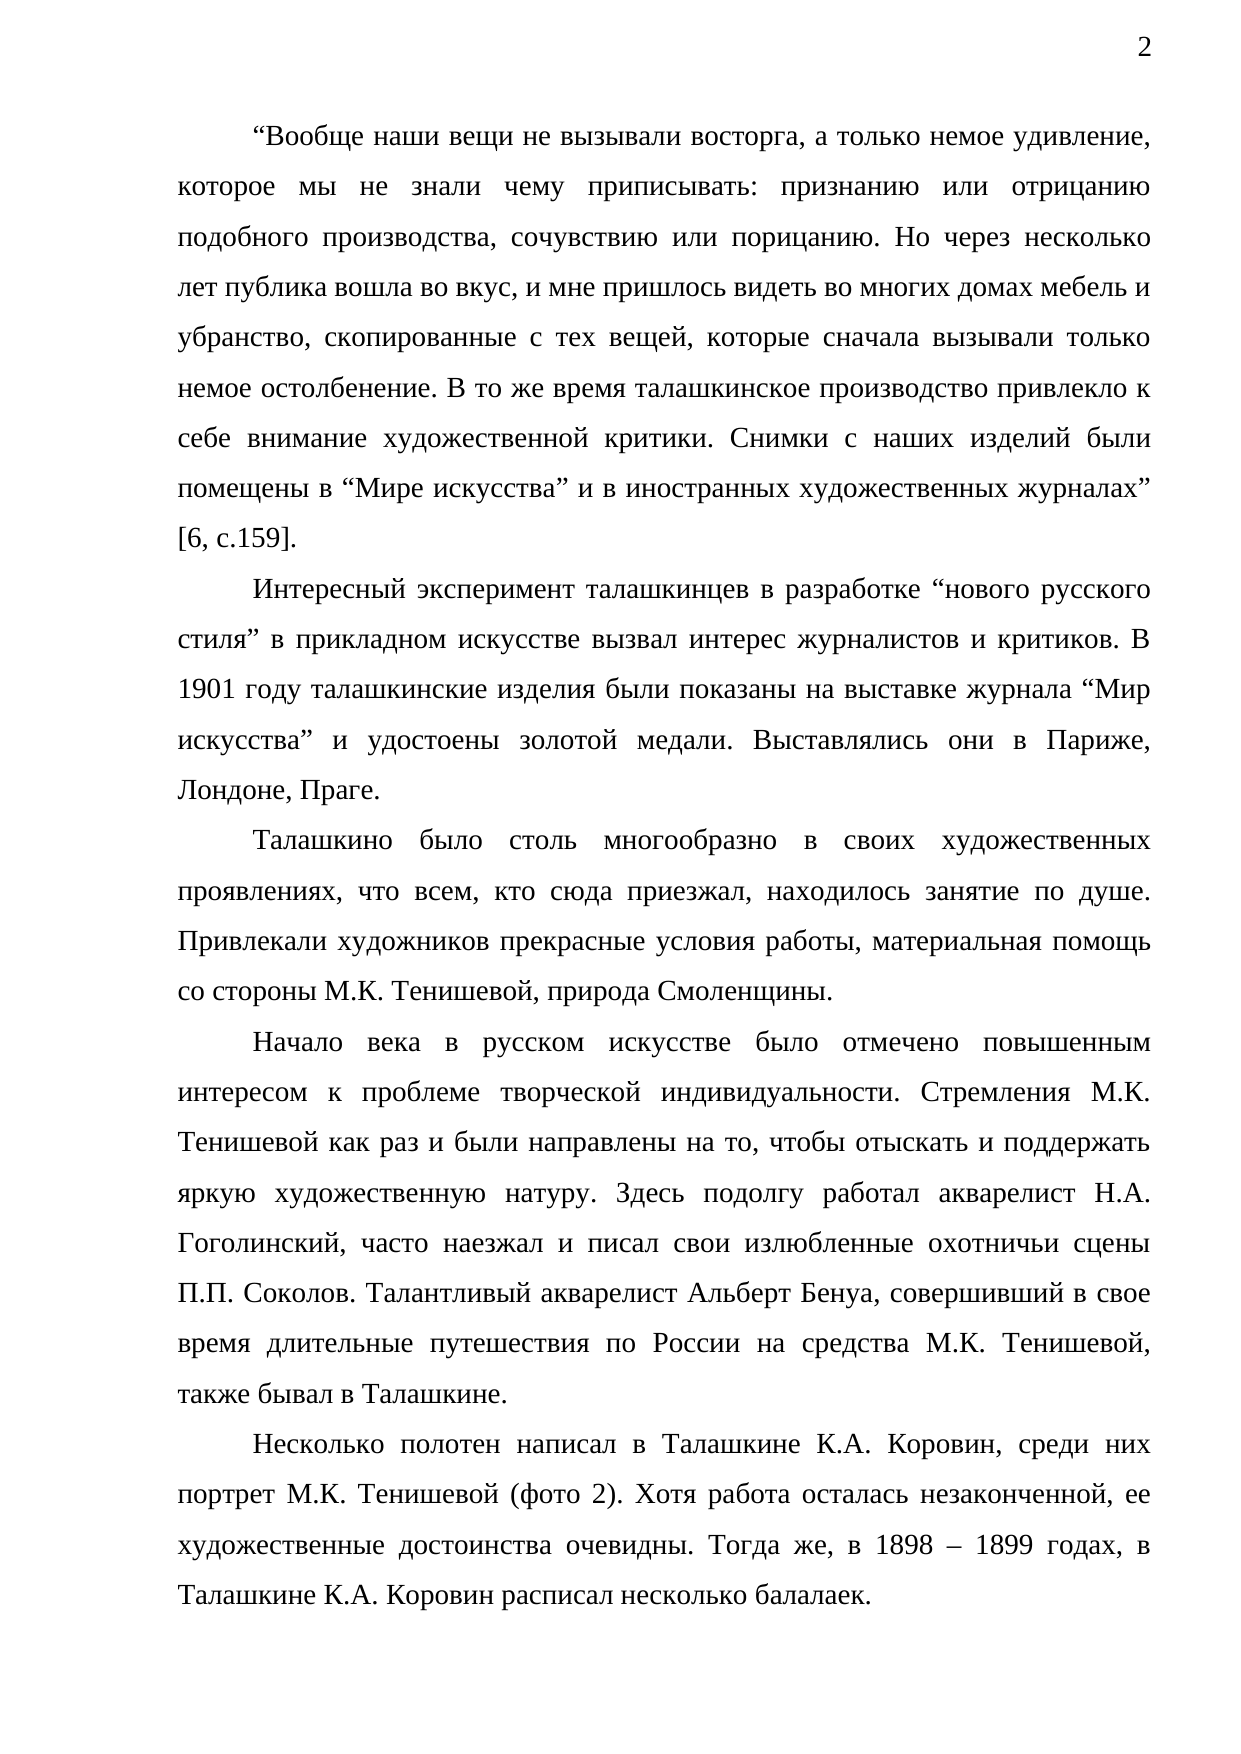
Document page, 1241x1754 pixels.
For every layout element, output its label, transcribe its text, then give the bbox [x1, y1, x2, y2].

text Интересный эксперимент талашкинцев в разработке “нового русского стиля” в прикладном искусстве вызвал интерес журналистов и критиков. В 1901 году талашкинские изделия были показаны на выставке журнала “Мир искусства” и удостоены золотой медали. Выставлялись они в Париже, Лондоне, Праге. [177, 571, 1152, 806]
text “Вообще наши вещи не вызывали восторга, а только немое удивление, которое мы не знали чему приписывать: признанию или отрицанию подобного производства, сочувствию или порицанию. Но через несколько лет публика вошла во вкус, и мне пришлось видеть во многих домах мебель и убранство, скопированные с тех вещей, которые сначала вызывали только немое остолбенение. В то же время талашкинское производство привлекло к себе внимание художественной критики. Снимки с наших изделий были помещены в “Мире искусства” и в иностранных художественных журналах” [6, с.159]. [177, 118, 1152, 554]
text Талашкино было столь многообразно в своих художественных проявлениях, что всем, кто сюда приезжал, находилось занятие по душе. Привлекали художников прекрасные условия работы, материальная помощь со стороны М.К. Тенишевой, природа Смоленщины. [177, 822, 1152, 1007]
text Начало века в русском искусстве было отмечено повышенным интересом к проблеме творческой индивидуальности. Стремления М.К. Тенишевой как раз и были направлены на то, чтобы отыскать и поддержать яркую художественную натуру. Здесь подолгу работал акварелист Н.А. Гоголинский, часто наезжал и писал свои излюбленные охотничьи сцены П.П. Соколов. Талантливый акварелист Альберт Бенуа, совершивший в свое время длительные путешествия по России на средства М.К. Тенишевой, также бывал в Талашкине. [177, 1024, 1152, 1409]
text Несколько полотен написал в Талашкине К.А. Коровин, среди них портрет М.К. Тенишевой (фото 2). Хотя работа осталась незаконченной, ее художественные достоинства очевидны. Тогда же, в 1898 – 1899 годах, в Талашкине К.А. Коровин расписал несколько балалаек. [177, 1426, 1152, 1611]
